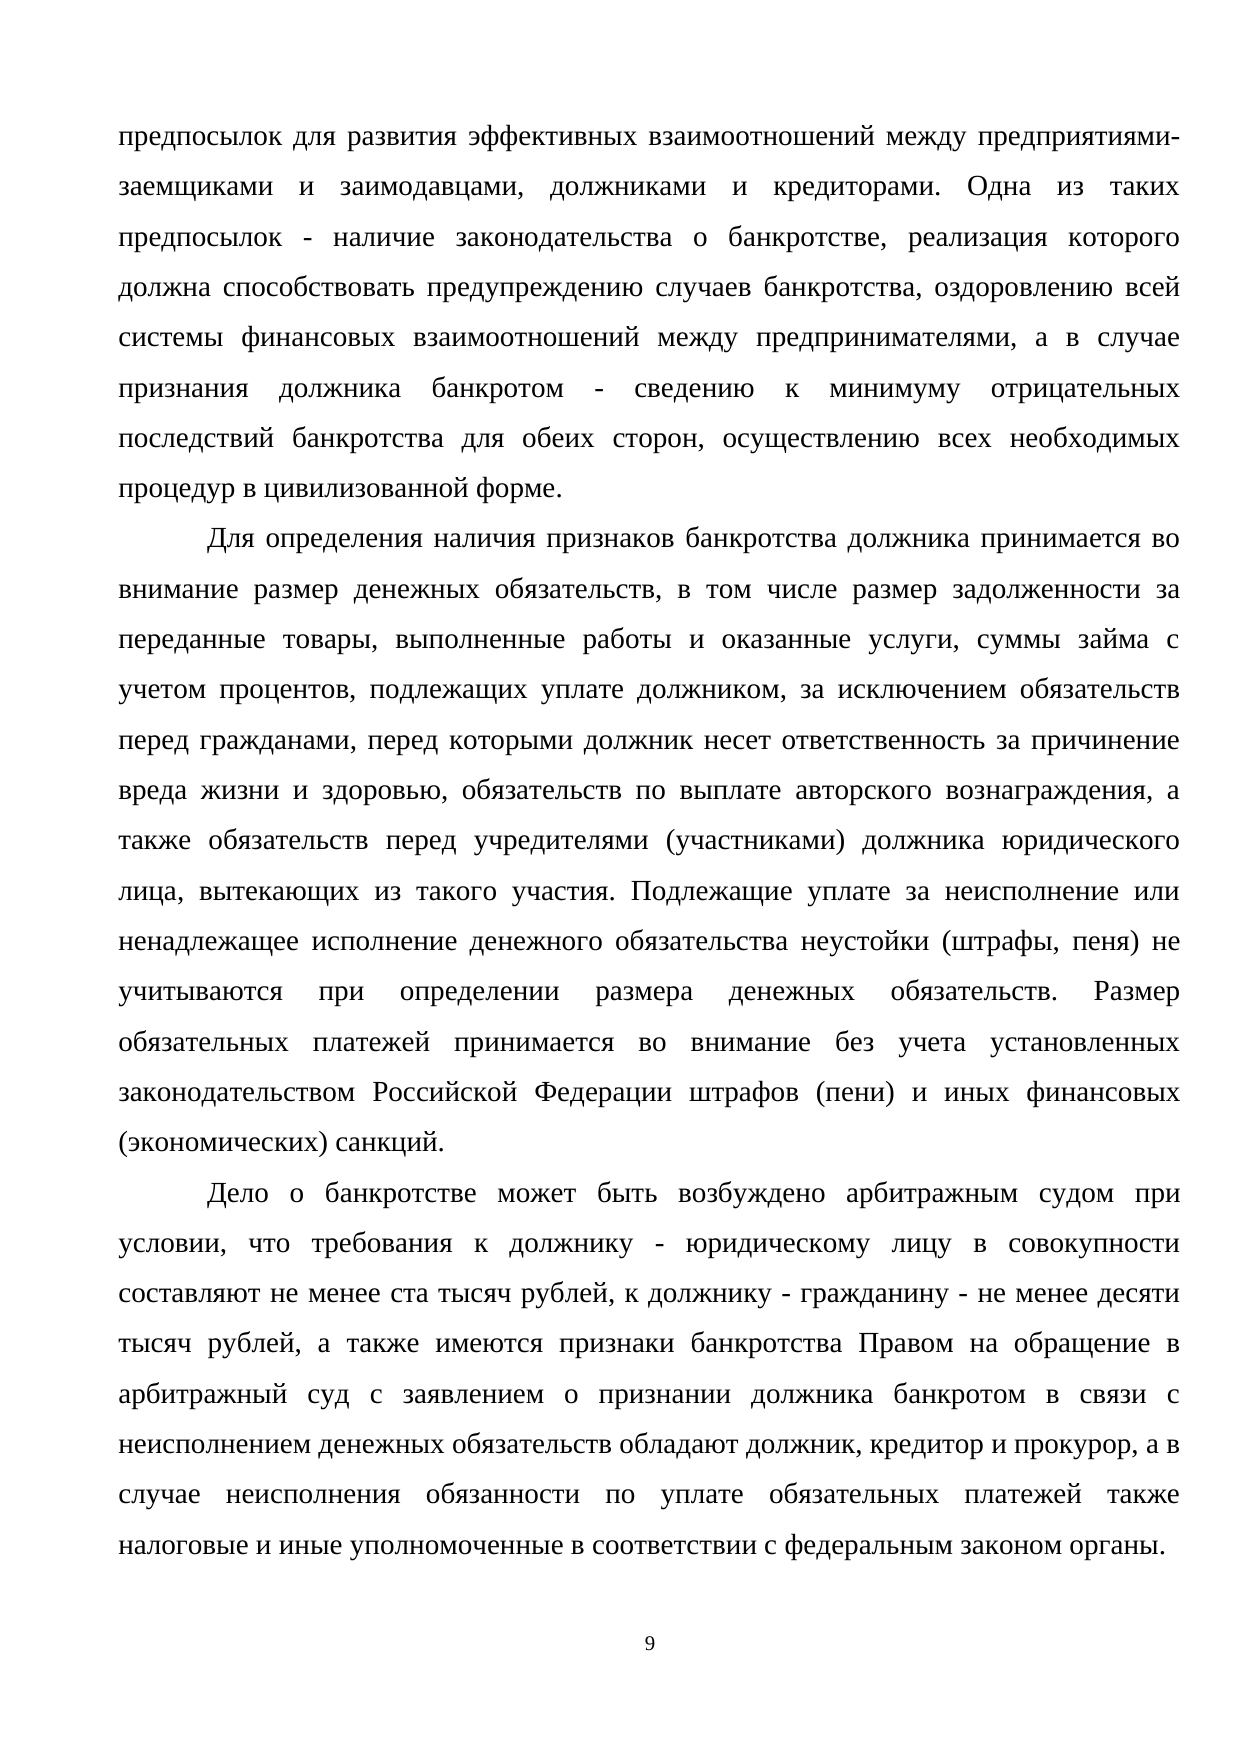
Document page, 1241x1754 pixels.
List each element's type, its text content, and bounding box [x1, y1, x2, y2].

text Для определения наличия признаков банкротства должника принимается во внимание размер денежных обязательств, в том числе размер задолженности за переданные товары, выполненные работы и оказанные услуги, суммы займа с учетом процентов, подлежащих уплате должником, за исключением обязательств перед гражданами, перед которыми должник несет ответственность за причинение вреда жизни и здоровью, обязательств по выплате авторского вознаграждения, а также обязательств перед учредителями (участниками) должника юридического лица, вытекающих из такого участия. Подлежащие уплате за неисполнение или ненадлежащее исполнение денежного обязательства неустойки (штрафы, пеня) не учитываются при определении размера денежных обязательств. Размер обязательных платежей принимается во внимание без учета установленных законодательством Российской Федерации штрафов (пени) и иных финансовых (экономических) санкций. [118, 521, 1181, 1158]
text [118, 118, 1181, 504]
text Дело о банкротстве может быть возбуждено арбитражным судом при условии, что требования к должнику - юридическому лицу в совокупности составляют не менее ста тысяч рублей, к должнику - гражданину - не менее десяти тысяч рублей, а также имеются признаки банкротства Правом на обращение в арбитражный суд с заявлением о признании должника банкротом в связи с неисполнением денежных обязательств обладают должник, кредитор и прокурор, а в случае неисполнения обязанности по уплате обязательных платежей также налоговые и иные уполномоченные в соответствии с федеральным законом органы. [118, 1175, 1181, 1560]
